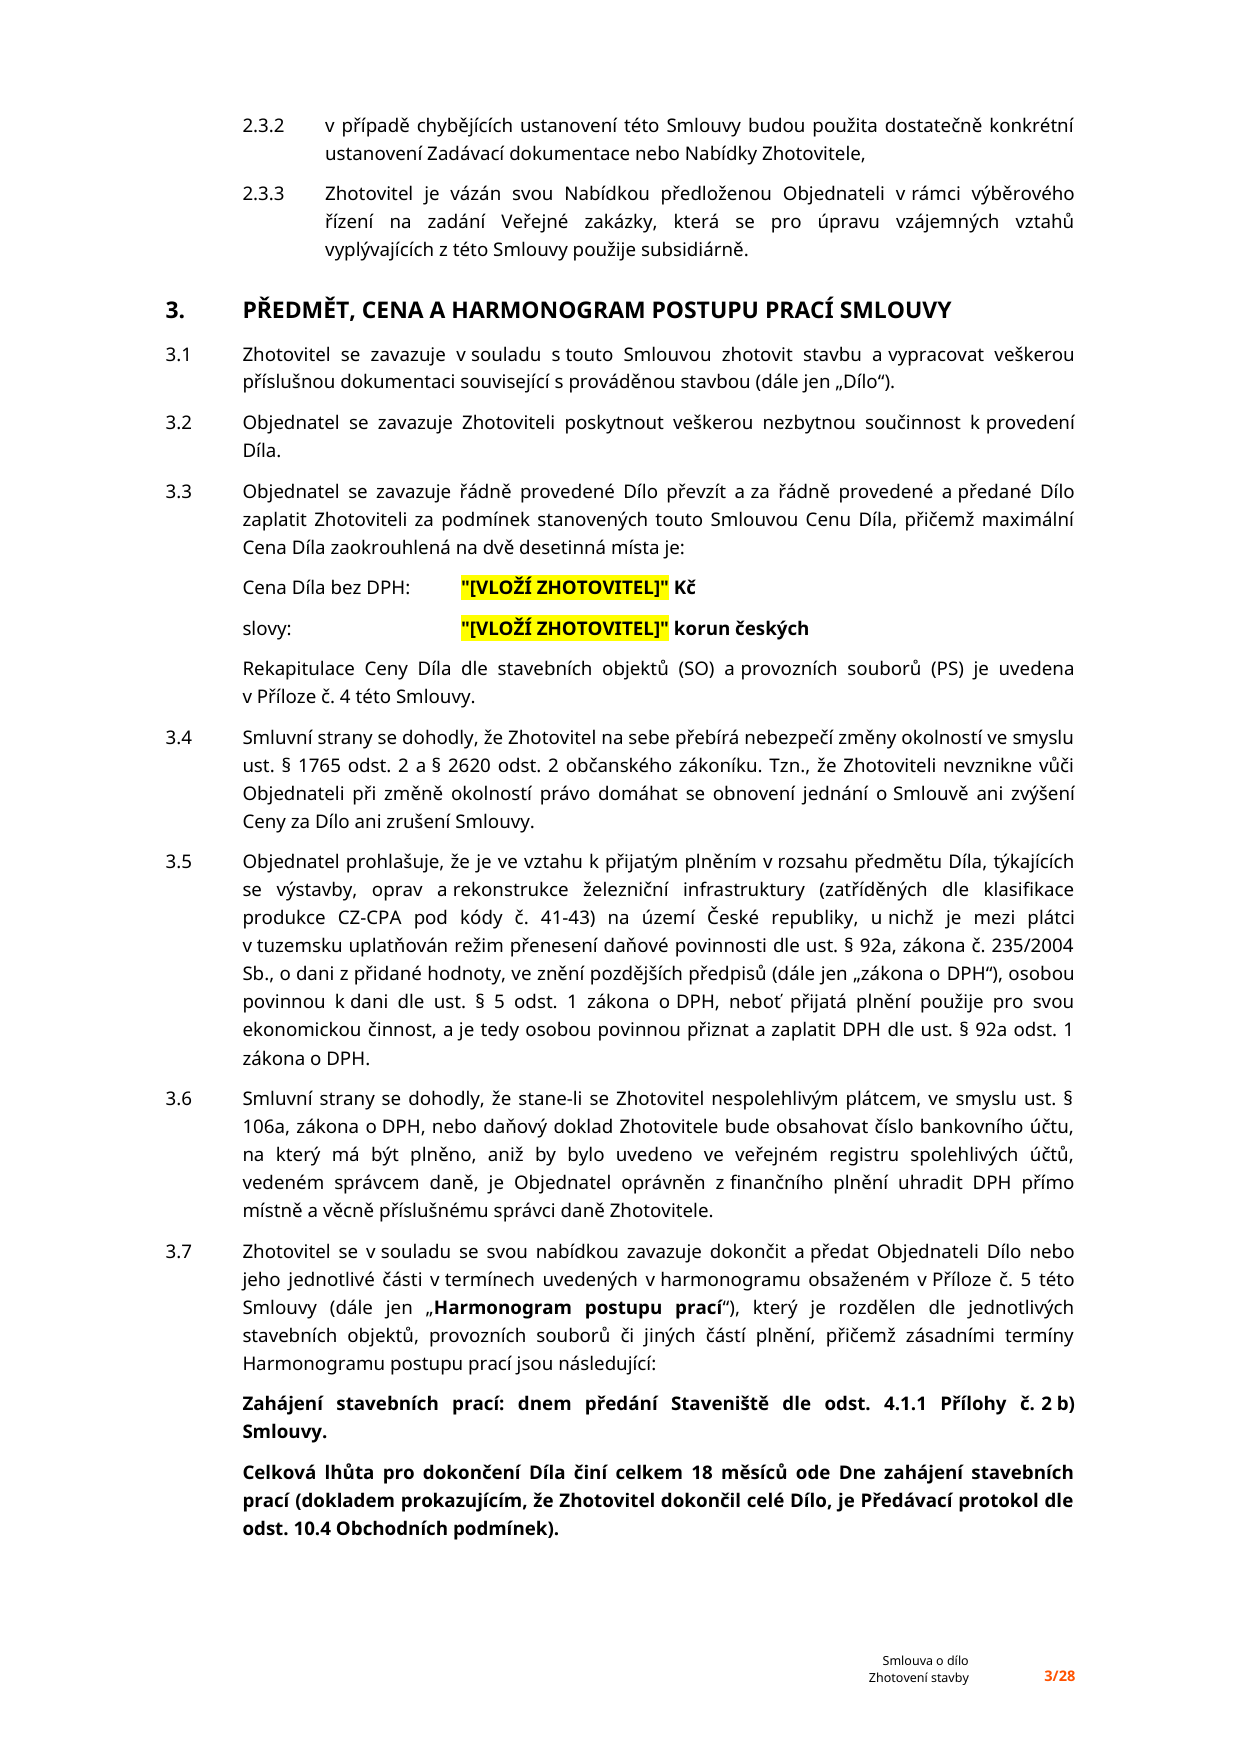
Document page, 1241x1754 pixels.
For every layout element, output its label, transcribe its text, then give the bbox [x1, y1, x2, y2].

text Smluvní strany se dohodly, že Zhotovitel na sebe přebírá nebezpečí změny okolností ve smyslu ust. § 1765 odst. 2 a § 2620 odst. 2 občanského zákoníku. Tzn., že Zhotoviteli nevznikne vůči Objednateli při změně okolností právo domáhat se obnovení jednání o Smlouvě ani zvýšení Ceny za Dílo ani zrušení Smlouvy. [165, 724, 1075, 834]
text Zhotovitel je vázán svou Nabídkou předloženou Objednateli v rámci výběrového řízení na zadání Veřejné zakázky, která se pro úpravu vzájemných vztahů vyplývajících z této Smlouvy použije subsidiárně. [242, 181, 1075, 262]
text Smluvní strany se dohodly, že stane-li se Zhotovitel nespolehlivým plátcem, ve smyslu ust. § 106a, zákona o DPH, nebo daňový doklad Zhotovitele bude obsahovat číslo bankovního účtu, na který má být plněno, aniž by bylo uvedeno ve veřejném registru spolehlivých účtů, vedeném správcem daně, je Objednatel oprávněn z finančního plnění uhradit DPH přímo místně a věcně příslušnému správci daně Zhotovitele. [165, 1085, 1075, 1223]
text slovy: "[VLOŽÍ ZHOTOVITEL]" korun českých [669, 615, 1075, 641]
text PŘEDMĚT, CENA A HARMONOGRAM POSTUPU PRACÍ SMLOUVY [165, 294, 1075, 325]
text Objednatel se zavazuje Zhotoviteli poskytnout veškerou nezbytnou součinnost k provedení Díla. [165, 409, 1075, 463]
text Objednatel se zavazuje řádně provedené Dílo převzít a za řádně provedené a předané Dílo zaplatit Zhotoviteli za podmínek stanovených touto Smlouvou Cenu Díla, přičemž maximální Cena Díla zaokrouhlená na dvě desetinná místa je: [165, 478, 1075, 559]
text Zhotovitel se v souladu se svou nabídkou zavazuje dokončit a předat Objednateli Dílo nebo jeho jednotlivé části v termínech uvedených v harmonogramu obsaženém v Příloze č. 5 této Smlouvy (dále jen „Harmonogram postupu prací“), který je rozdělen dle jednotlivých stavebních objektů, provozních souborů či jiných částí plnění, přičemž zásadními termíny Harmonogramu postupu prací jsou následující: [165, 1238, 1075, 1376]
text v případě chybějících ustanovení této Smlouvy budou použita dostatečně konkrétní ustanovení Zadávací dokumentace nebo Nabídky Zhotovitele, [242, 112, 1075, 166]
text Objednatel prohlašuje, že je ve vztahu k přijatým plněním v rozsahu předmětu Díla, týkajících se výstavby, oprav a rekonstrukce železniční infrastruktury (zatříděných dle klasifikace produkce CZ-CPA pod kódy č. 41-43) na území České republiky, u nichž je mezi plátci v tuzemsku uplatňován režim přenesení daňové povinnosti dle ust. § 92a, zákona č. 235/2004 Sb., o dani z přidané hodnoty, ve znění pozdějších předpisů (dále jen „zákona o DPH“), osobou povinnou k dani dle ust. § 5 odst. 1 zákona o DPH, neboť přijatá plnění použije pro svou ekonomickou činnost, a je tedy osobou povinnou přiznat a zaplatit DPH dle ust. § 92a odst. 1 zákona o DPH. [165, 849, 1075, 1070]
text Rekapitulace Ceny Díla dle stavebních objektů (SO) a provozních souborů (PS) je uvedena v Příloze č. 4 této Smlouvy. [242, 656, 1075, 709]
text Celková lhůta pro dokončení Díla činí celkem 18 měsíců ode Dne zahájení stavebních prací (dokladem prokazujícím, že Zhotovitel dokončil celé Dílo, je Předávací protokol dle odst. 10.4 Obchodních podmínek). [242, 1459, 1075, 1541]
text Zahájení stavebních prací: dnem předání Staveniště dle odst. 4.1.1 Přílohy č. 2 b) Smlouvy. [242, 1391, 1075, 1444]
text slovy: "[VLOŽÍ ZHOTOVITEL]" korun českých [242, 615, 461, 641]
text Zhotovitel se zavazuje v souladu s touto Smlouvou zhotovit stavbu a vypracovat veškerou příslušnou dokumentaci související s prováděnou stavbou (dále jen „Dílo“). [165, 341, 1075, 394]
text Cena Díla bez DPH: "[VLOŽÍ ZHOTOVITEL]" Kč [242, 574, 1075, 600]
